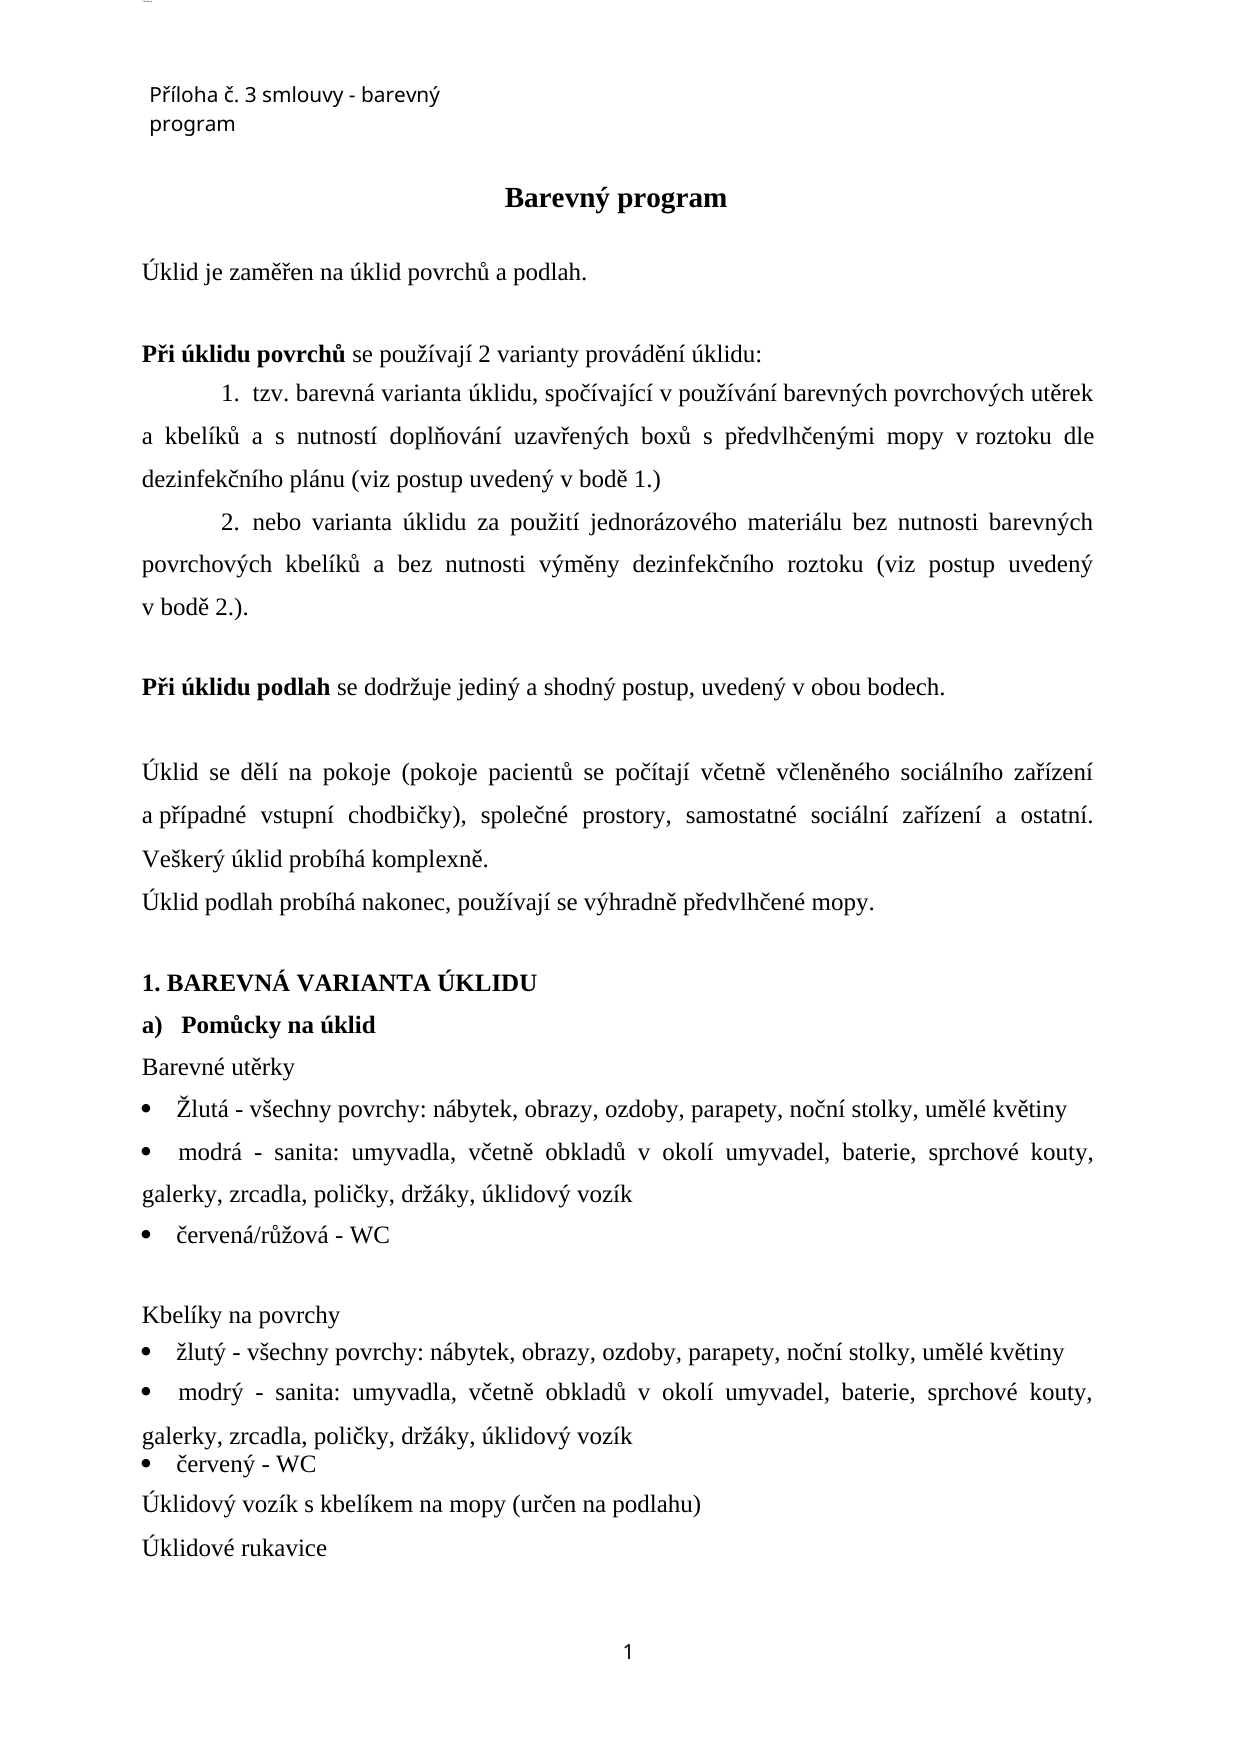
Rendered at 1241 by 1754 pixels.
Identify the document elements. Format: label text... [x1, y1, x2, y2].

text Úklidový vozík s kbelíkem na mopy (určen na podlahu) [142, 1478, 1094, 1521]
text Kbelíky na povrchy [142, 1304, 1094, 1329]
list Pomůcky na úklid [142, 1000, 1094, 1042]
text Při úklidu podlah se dodržuje jediný a shodný postup, uvedený v obou bodech. [142, 676, 1094, 701]
list modrá - sanita: umyvadla, včetně obkladů v okolí umyvadel, baterie, sprchové kouty, galerky, zrcadla, poličky, držáky, úklidový vozík [142, 1126, 1094, 1211]
list nebo varianta úklidu za použití jednorázového materiálu bez nutnosti barevných povrchových kbelíků a bez nutnosti výměny dezinfekčního roztoku (viz postup uvedený v bodě 2.). [142, 496, 1094, 624]
list Žlutá - všechny povrchy: nábytek, obrazy, ozdoby, parapety, noční stolky, umělé květiny [142, 1084, 1094, 1126]
text Úklid podlah probíhá nakonec, používají se výhradně předvlhčené mopy. [142, 876, 1094, 919]
list červená/růžová - WC [142, 1224, 1094, 1249]
text Při úklidu povrchů se používají 2 varianty provádění úklidu: [142, 343, 1094, 368]
list žlutý - všechny povrchy: nábytek, obrazy, ozdoby, parapety, noční stolky, umělé květiny [142, 1341, 1094, 1366]
text Úklid se dělí na pokoje (pokoje pacientů se počítají včetně včleněného sociálního zařízení a případné vstupní chodbičky), společné prostory, samostatné sociální zařízení a ostatní. Veškerý úklid probíhá komplexně. [142, 745, 1094, 876]
text Barevné utěrky [142, 1042, 1094, 1084]
list tzv. barevná varianta úklidu, spočívající v používání barevných povrchových utěrek a kbelíků a s nutností doplňování uzavřených boxů s předvlhčenými mopy v roztoku dle dezinfekčního plánu (viz postup uvedený v bodě 1.) [142, 368, 1094, 496]
text Úklidové rukavice [142, 1521, 1094, 1565]
list červený - WC [142, 1453, 1094, 1478]
list modrý - sanita: umyvadla, včetně obkladů v okolí umyvadel, baterie, sprchové kouty, galerky, zrcadla, poličky, držáky, úklidový vozík [142, 1366, 1094, 1453]
text Barevný program [142, 184, 1090, 213]
text Úklid je zaměřen na úklid povrchů a podlah. [142, 261, 1094, 286]
text 1. BAREVNÁ VARIANTA ÚKLIDU [142, 958, 1094, 1000]
